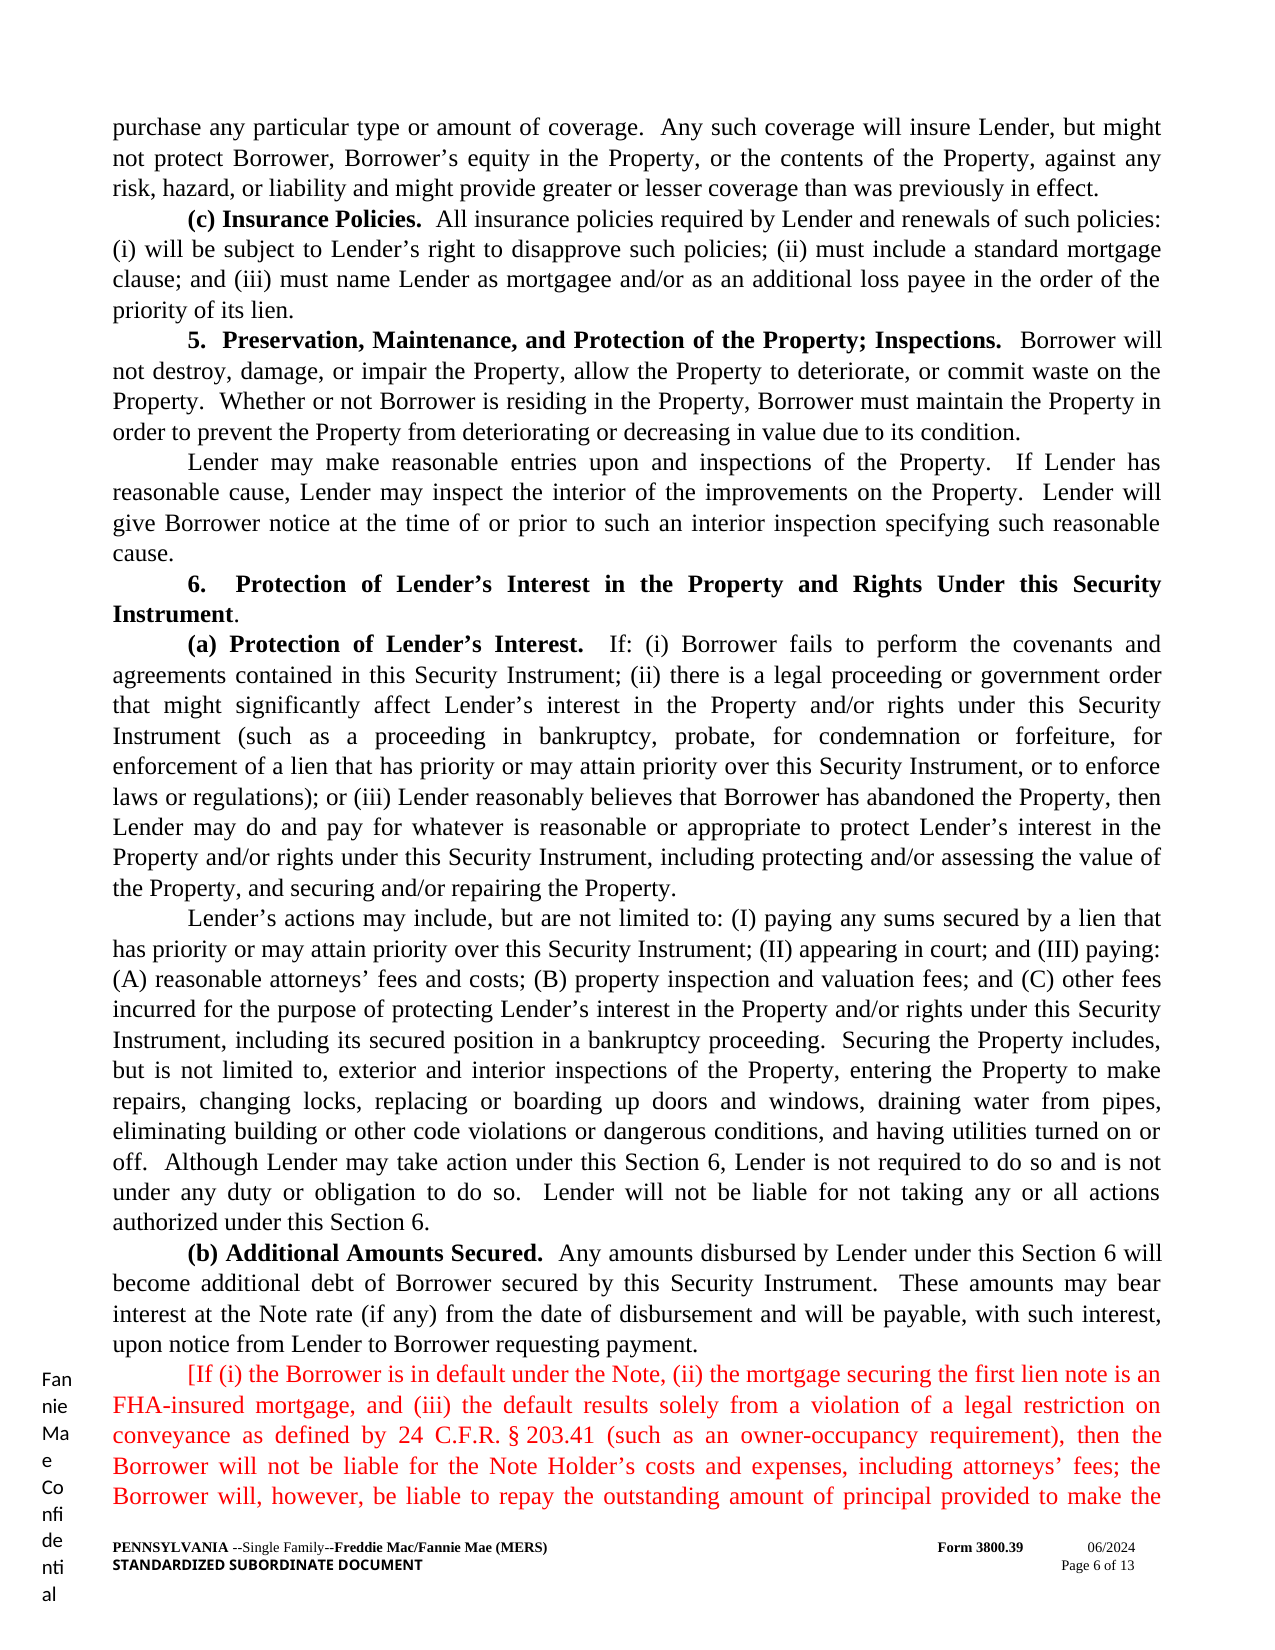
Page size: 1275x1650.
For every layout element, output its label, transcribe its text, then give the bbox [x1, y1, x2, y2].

text (c) Insurance Policies. All insurance policies required by Lender and renewals of such policies: (i) will be subject to Lender’s right to disapprove such policies; (ii) must include a standard mortgage clause; and (iii) must name Lender as mortgagee and/or as an additional loss payee in the order of the priority of its lien. [112, 204, 1162, 324]
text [112, 112, 1162, 202]
text 5. Preservation, Maintenance, and Protection of the Property; Inspections. Borrower will not destroy, damage, or impair the Property, allow the Property to deteriorate, or commit waste on the Property. Whether or not Borrower is residing in the Property, Borrower must maintain the Property in order to prevent the Property from deteriorating or decreasing in value due to its condition. [112, 325, 1162, 445]
text (b) Additional Amounts Secured. Any amounts disbursed by Lender under this Section 6 will become additional debt of Borrower secured by this Security Instrument. These amounts may bear interest at the Note rate (if any) from the date of disbursement and will be payable, with such interest, upon notice from Lender to Borrower requesting payment. [112, 1238, 1162, 1358]
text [112, 1359, 1162, 1510]
text Lender’s actions may include, but are not limited to: (I) paying any sums secured by a lien that has priority or may attain priority over this Security Instrument; (II) appearing in court; and (III) paying: (A) reasonable attorneys’ fees and costs; (B) property inspection and valuation fees; and (C) other fees incurred for the purpose of protecting Lender’s interest in the Property and/or rights under this Security Instrument, including its secured position in a bankruptcy proceeding. Securing the Property includes, but is not limited to, exterior and interior inspections of the Property, entering the Property to make repairs, changing locks, replacing or boarding up doors and windows, draining water from pipes, eliminating building or other code violations or dangerous conditions, and having utilities turned on or off. Although Lender may take action under this Section 6, Lender is not required to do so and is not under any duty or obligation to do so. Lender will not be liable for not taking any or all actions authorized under this Section 6. [112, 903, 1162, 1236]
text (a) Protection of Lender’s Interest. If: (i) Borrower fails to perform the covenants and agreements contained in this Security Instrument; (ii) there is a legal proceeding or government order that might significantly affect Lender’s interest in the Property and/or rights under this Security Instrument (such as a proceeding in bankruptcy, probate, for condemnation or forfeiture, for enforcement of a lien that has priority or may attain priority over this Security Instrument, or to enforce laws or regulations); or (iii) Lender reasonably believes that Borrower has abandoned the Property, then Lender may do and pay for whatever is reasonable or appropriate to protect Lender’s interest in the Property and/or rights under this Security Instrument, including protecting and/or assessing the value of the Property, and securing and/or repairing the Property. [112, 629, 1162, 902]
text 6. Protection of Lender’s Interest in the Property and Rights Under this Security Instrument. [112, 569, 1162, 628]
text Lender may make reasonable entries upon and inspections of the Property. If Lender has reasonable cause, Lender may inspect the interior of the improvements on the Property. Lender will give Borrower notice at the time of or prior to such an interior inspection specifying such reasonable cause. [112, 447, 1162, 567]
